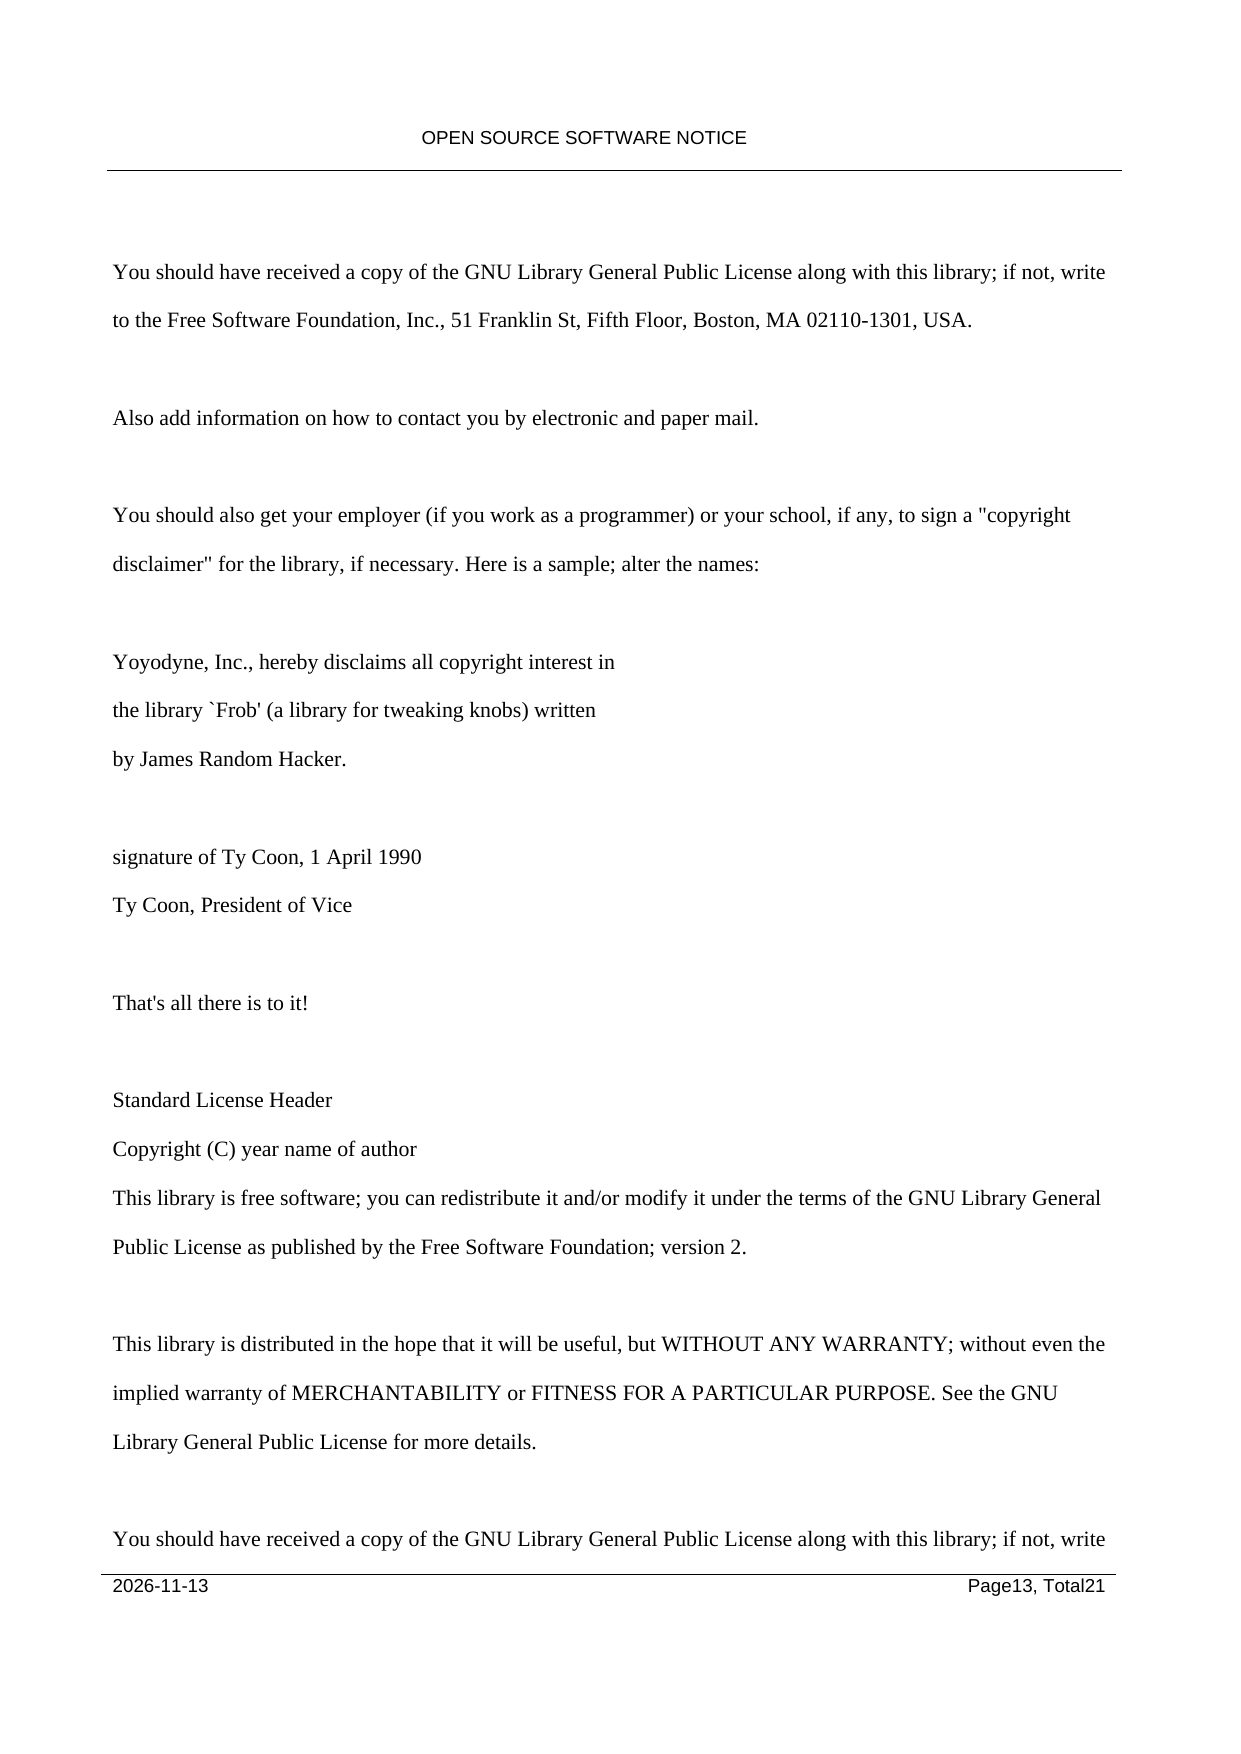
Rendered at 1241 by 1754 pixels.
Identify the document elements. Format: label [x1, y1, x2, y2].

text [112, 206, 1128, 1555]
